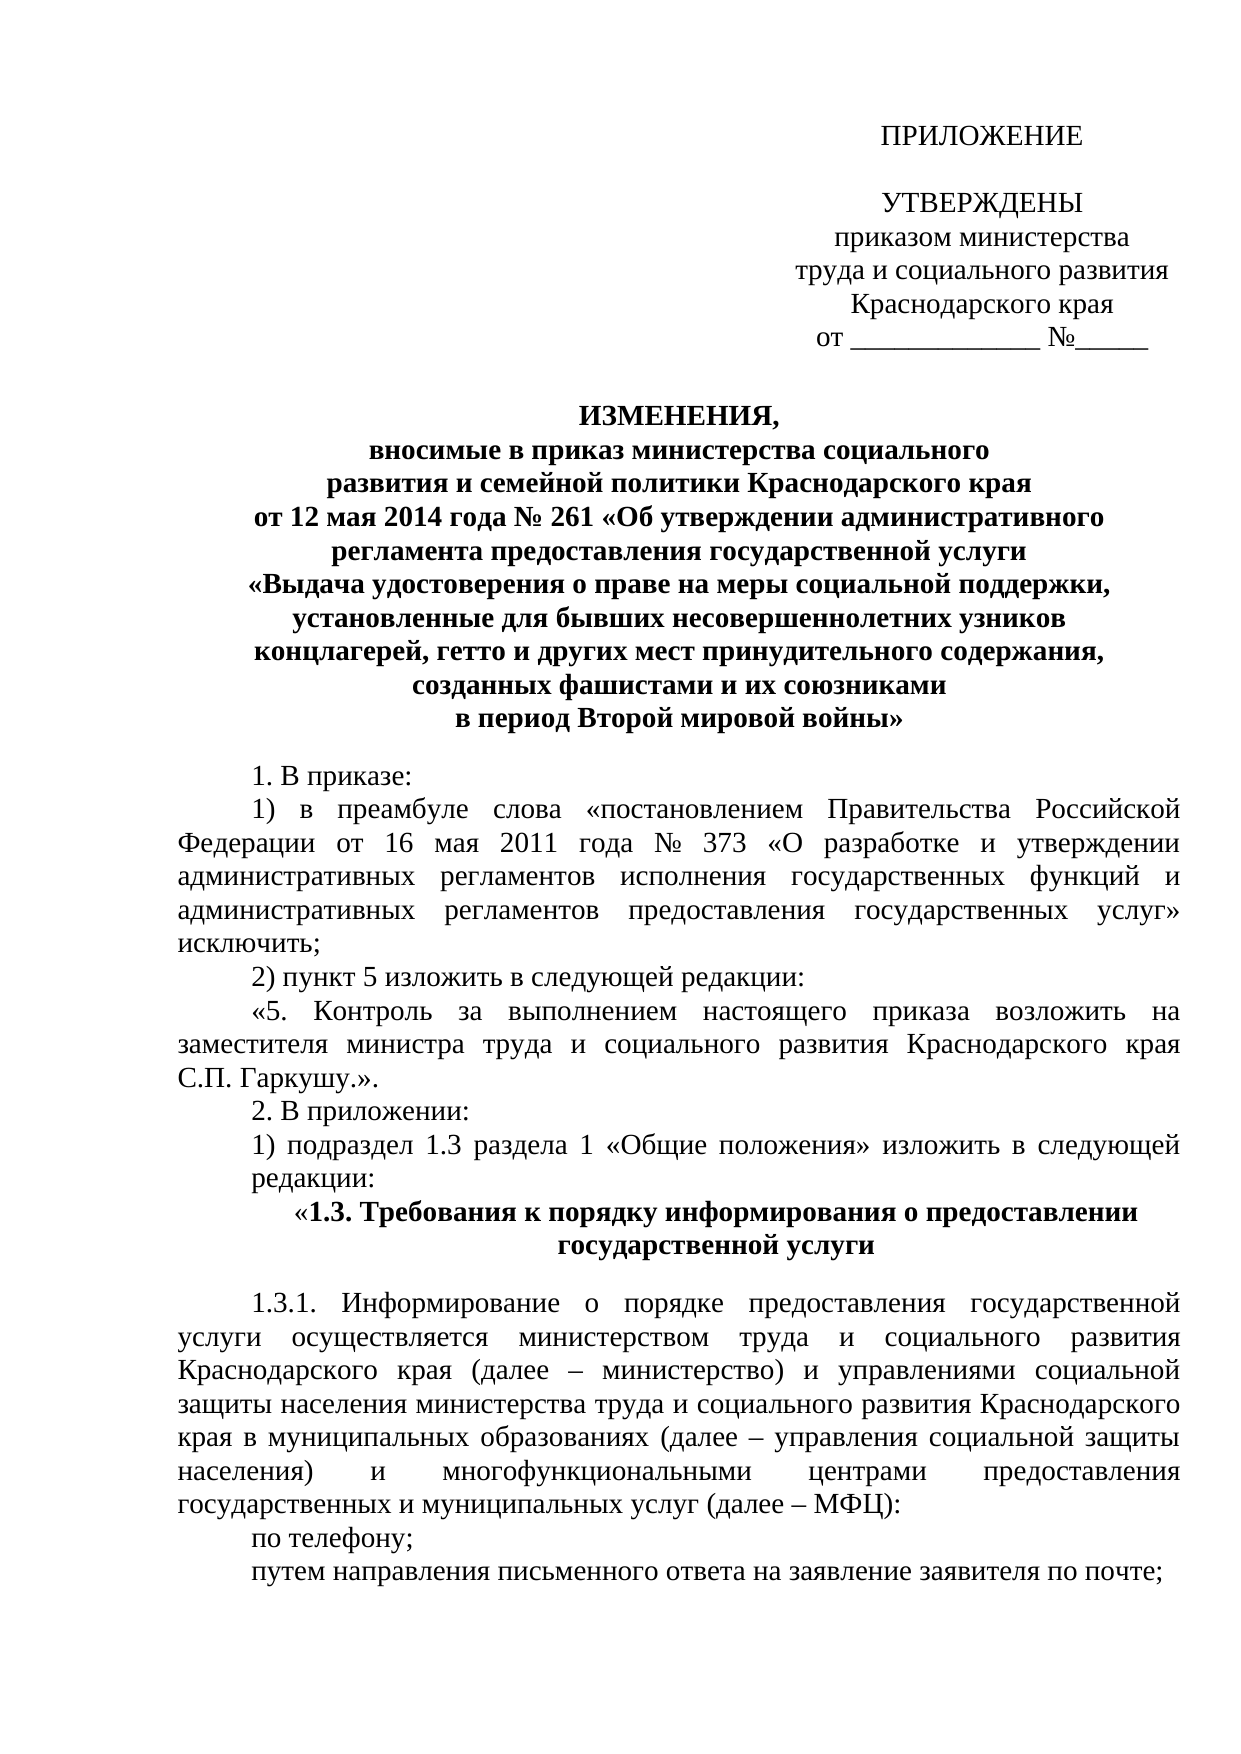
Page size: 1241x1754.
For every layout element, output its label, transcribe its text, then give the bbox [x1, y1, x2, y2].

text 1. В приказе: [177, 758, 1181, 791]
title развития и семейной политики Краснодарского края [177, 466, 1181, 499]
text «5. Контроль за выполнением настоящего приказа возложить на заместителя министра труда и социального развития Краснодарского края С.П. Гаркушу.». [177, 993, 1181, 1093]
text установленные для бывших несовершеннолетних узников [177, 600, 1181, 633]
text 2. В приложении: [177, 1093, 1181, 1127]
text концлагерей, гетто и других мест принудительного содержания, [177, 633, 1181, 667]
text 1.3.1. Информирование о порядке предоставления государственной услуги осуществляется министерством труда и социального развития Краснодарского края (далее – министерство) и управлениями социальной защиты населения министерства труда и социального развития Краснодарского края в муниципальных образованиях (далее – управления социальной защиты населения) и многофункциональными центрами предоставления государственных и муниципальных услуг (далее – МФЦ): [177, 1285, 1181, 1520]
text 2) пункт 5 изложить в следующей редакции: [177, 959, 1181, 993]
text по телефону; [177, 1520, 1181, 1553]
text в период Второй мировой войны» [177, 700, 1181, 734]
title ИЗМЕНЕНИЯ, [177, 398, 1181, 432]
title ПРИЛОЖЕНИЕ [783, 118, 1181, 152]
text от 12 мая 2014 года № 261 «Об утверждении административного [177, 499, 1181, 533]
text 1) подраздел 1.3 раздела 1 «Общие положения» изложить в следующей редакции: [251, 1127, 1181, 1194]
text 1) в преамбуле слова «постановлением Правительства Российской Федерации от 16 мая 2011 года № 373 «О разработке и утверждении административных регламентов исполнения государственных функций и административных регламентов предоставления государственных услуг» исключить; [177, 791, 1181, 959]
text созданных фашистами и их союзниками [177, 667, 1181, 700]
title труда и социального развития Краснодарского края [783, 252, 1181, 319]
text «1.3. Требования к порядку информирования о предоставлении [177, 1194, 1181, 1227]
text «Выдача удостоверения о праве на меры социальной поддержки, [177, 566, 1181, 600]
title вносимые в приказ министерства социального [177, 432, 1181, 466]
title от _____________ №_____ [783, 319, 1181, 353]
text государственной услуги [177, 1227, 1181, 1261]
text регламента предоставления государственной услуги [177, 533, 1181, 566]
title приказом министерства [783, 219, 1181, 252]
text путем направления письменного ответа на заявление заявителя по почте; [177, 1553, 1181, 1587]
title УТВЕРЖДЕНЫ [783, 185, 1181, 219]
